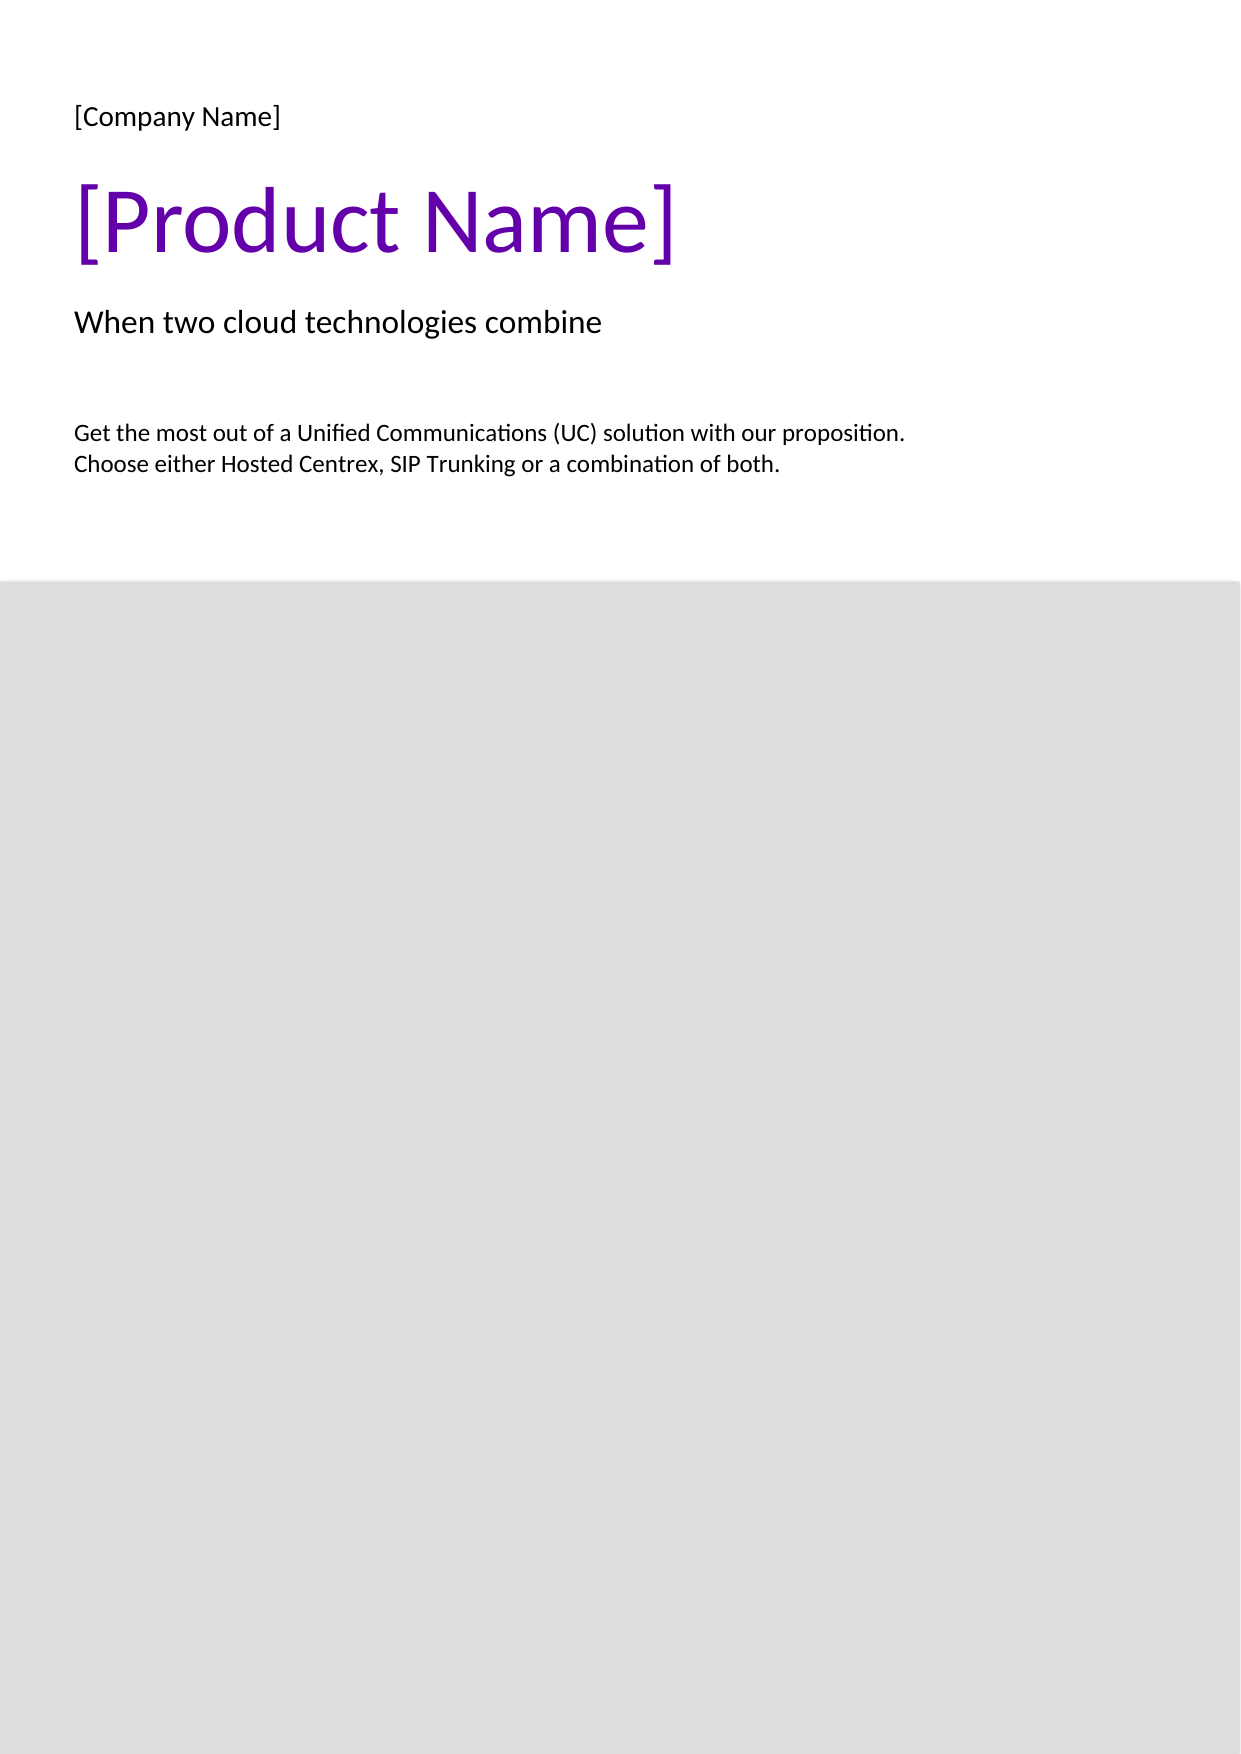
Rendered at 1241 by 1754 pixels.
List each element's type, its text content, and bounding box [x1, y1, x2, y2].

title When two cloud technologies combine [74, 301, 1049, 383]
title [Product Name] [74, 162, 1049, 276]
text [Company Name] [74, 103, 1049, 162]
text Get the most out of a Unified Communications (UC) solution with our proposition. Choose either Hosted Centrex, SIP Trunking or a combination of both. [74, 416, 1049, 478]
